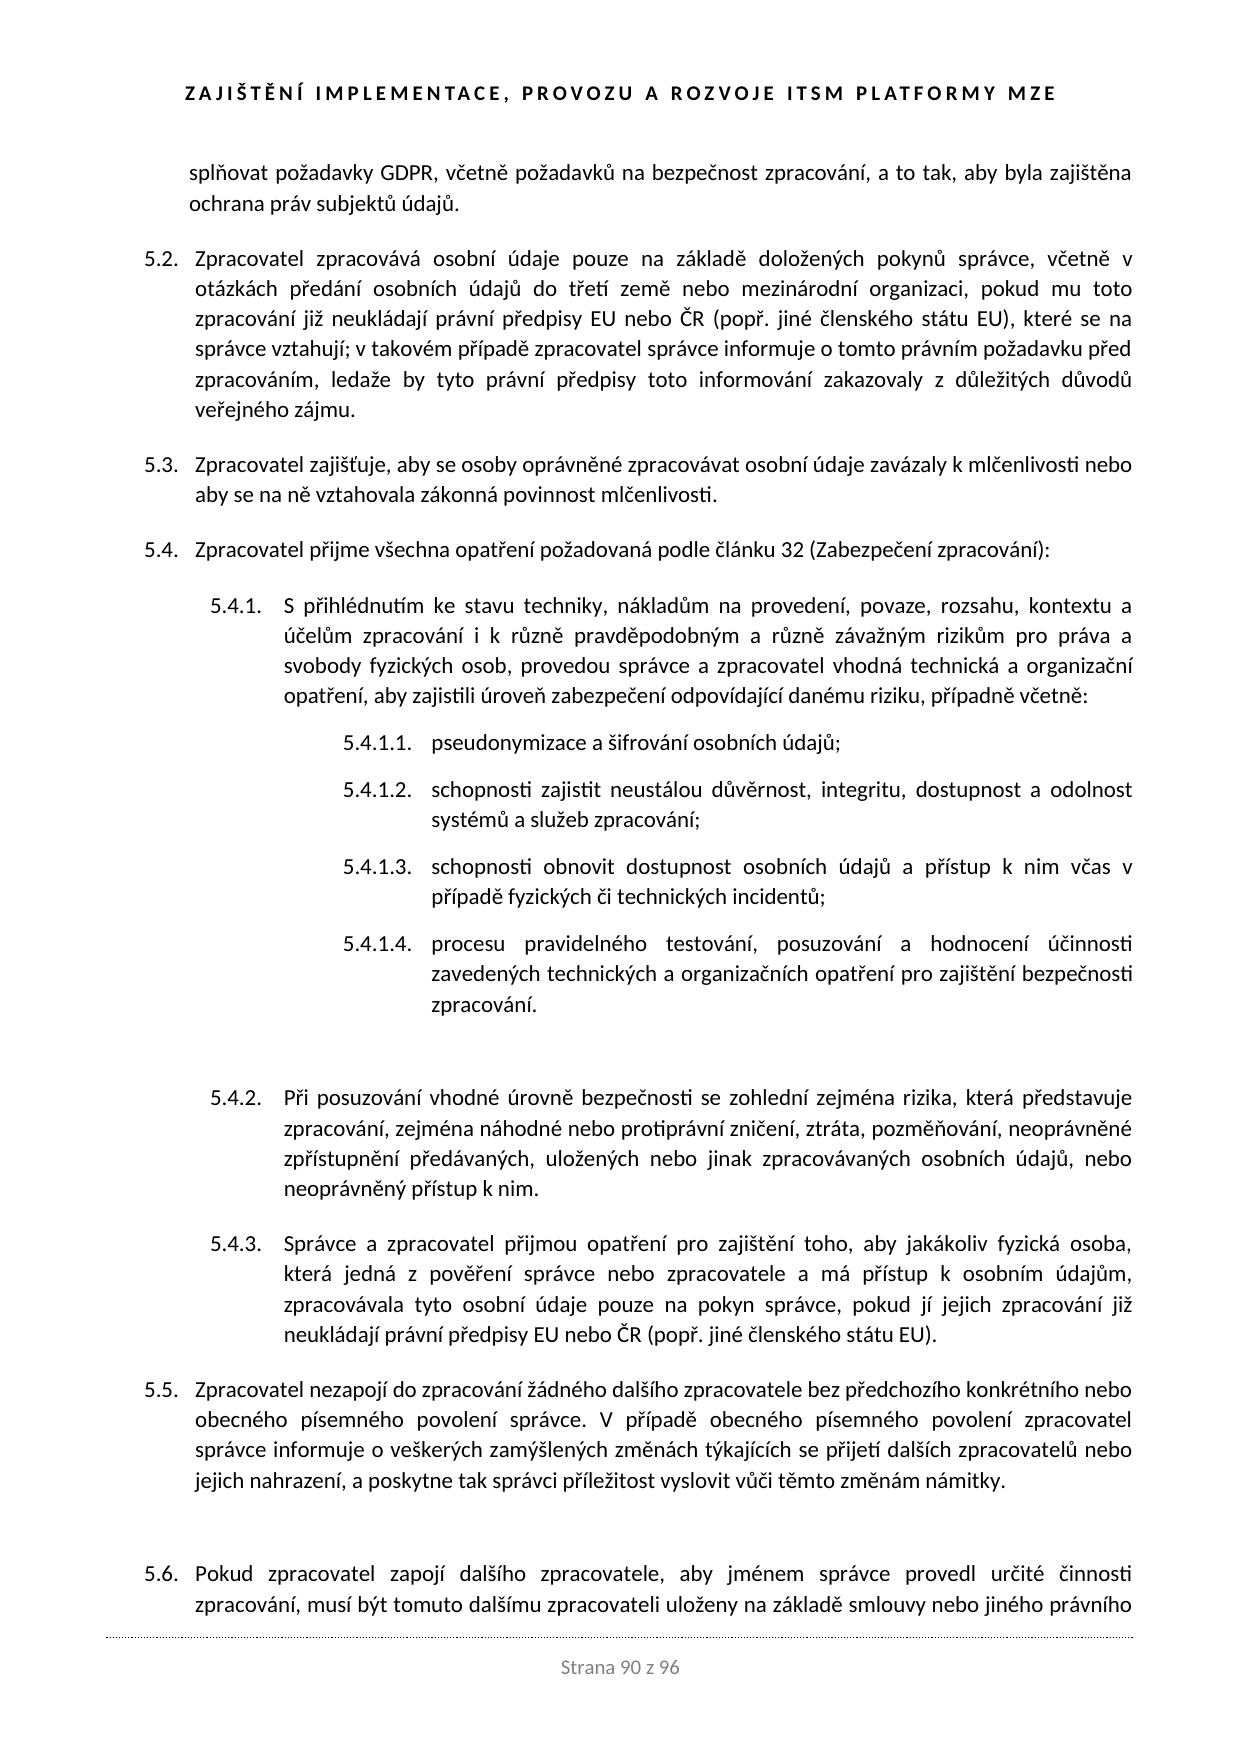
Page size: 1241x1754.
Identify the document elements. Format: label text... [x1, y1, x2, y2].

list schopnosti obnovit dostupnost osobních údajů a přístup k nim včas v případě fyzických či technických incidentů; [343, 852, 1134, 911]
list Zpracovatel zajišťuje, aby se osoby oprávněné zpracovávat osobní údaje zavázaly k mlčenlivosti nebo aby se na ně vztahovala zákonná povinnost mlčenlivosti. [144, 450, 1134, 508]
list S přihlédnutím ke stavu techniky, nákladům na provedení, povaze, rozsahu, kontextu a účelům zpracování i k různě pravděpodobným a různě závažným rizikům pro práva a svobody fyzických osob, provedou správce a zpracovatel vhodná technická a organizační opatření, aby zajistili úroveň zabezpečení odpovídající danému riziku, případně včetně: [210, 591, 1134, 709]
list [144, 158, 1134, 217]
list pseudonymizace a šifrování osobních údajů; [343, 728, 1134, 756]
list Zpracovatel nezapojí do zpracování žádného dalšího zpracovatele bez předchozího konkrétního nebo obecného písemného povolení správce. V případě obecného písemného povolení zpracovatel správce informuje o veškerých zamýšlených změnách týkajících se přijetí dalších zpracovatelů nebo jejich nahrazení, a poskytne tak správci příležitost vyslovit vůči těmto změnám námitky. [144, 1375, 1134, 1494]
list schopnosti zajistit neustálou důvěrnost, integritu, dostupnost a odolnost systémů a služeb zpracování; [343, 775, 1134, 833]
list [144, 1559, 1134, 1618]
list procesu pravidelného testování, posuzování a hodnocení účinnosti zavedených technických a organizačních opatření pro zajištění bezpečnosti zpracování. [343, 929, 1134, 1018]
list Zpracovatel zpracovává osobní údaje pouze na základě doložených pokynů správce, včetně v otázkách předání osobních údajů do třetí země nebo mezinárodní organizaci, pokud mu toto zpracování již neukládají právní předpisy EU nebo ČR (popř. jiné členského státu EU), které se na správce vztahují; v takovém případě zpracovatel správce informuje o tomto právním požadavku před zpracováním, ledaže by tyto právní předpisy toto informování zakazovaly z důležitých důvodů veřejného zájmu. [144, 244, 1134, 423]
list Správce a zpracovatel přijmou opatření pro zajištění toho, aby jakákoliv fyzická osoba, která jedná z pověření správce nebo zpracovatele a má přístup k osobním údajům, zpracovávala tyto osobní údaje pouze na pokyn správce, pokud jí jejich zpracování již neukládají právní předpisy EU nebo ČR (popř. jiné členského státu EU). [210, 1229, 1134, 1348]
list Zpracovatel přijme všechna opatření požadovaná podle článku 32 (Zabezpečení zpracování): [144, 536, 1134, 564]
list Při posuzování vhodné úrovně bezpečnosti se zohlední zejména rizika, která představuje zpracování, zejména náhodné nebo protiprávní zničení, ztráta, pozměňování, neoprávněné zpřístupnění předávaných, uložených nebo jinak zpracovávaných osobních údajů, nebo neoprávněný přístup k nim. [210, 1083, 1134, 1202]
